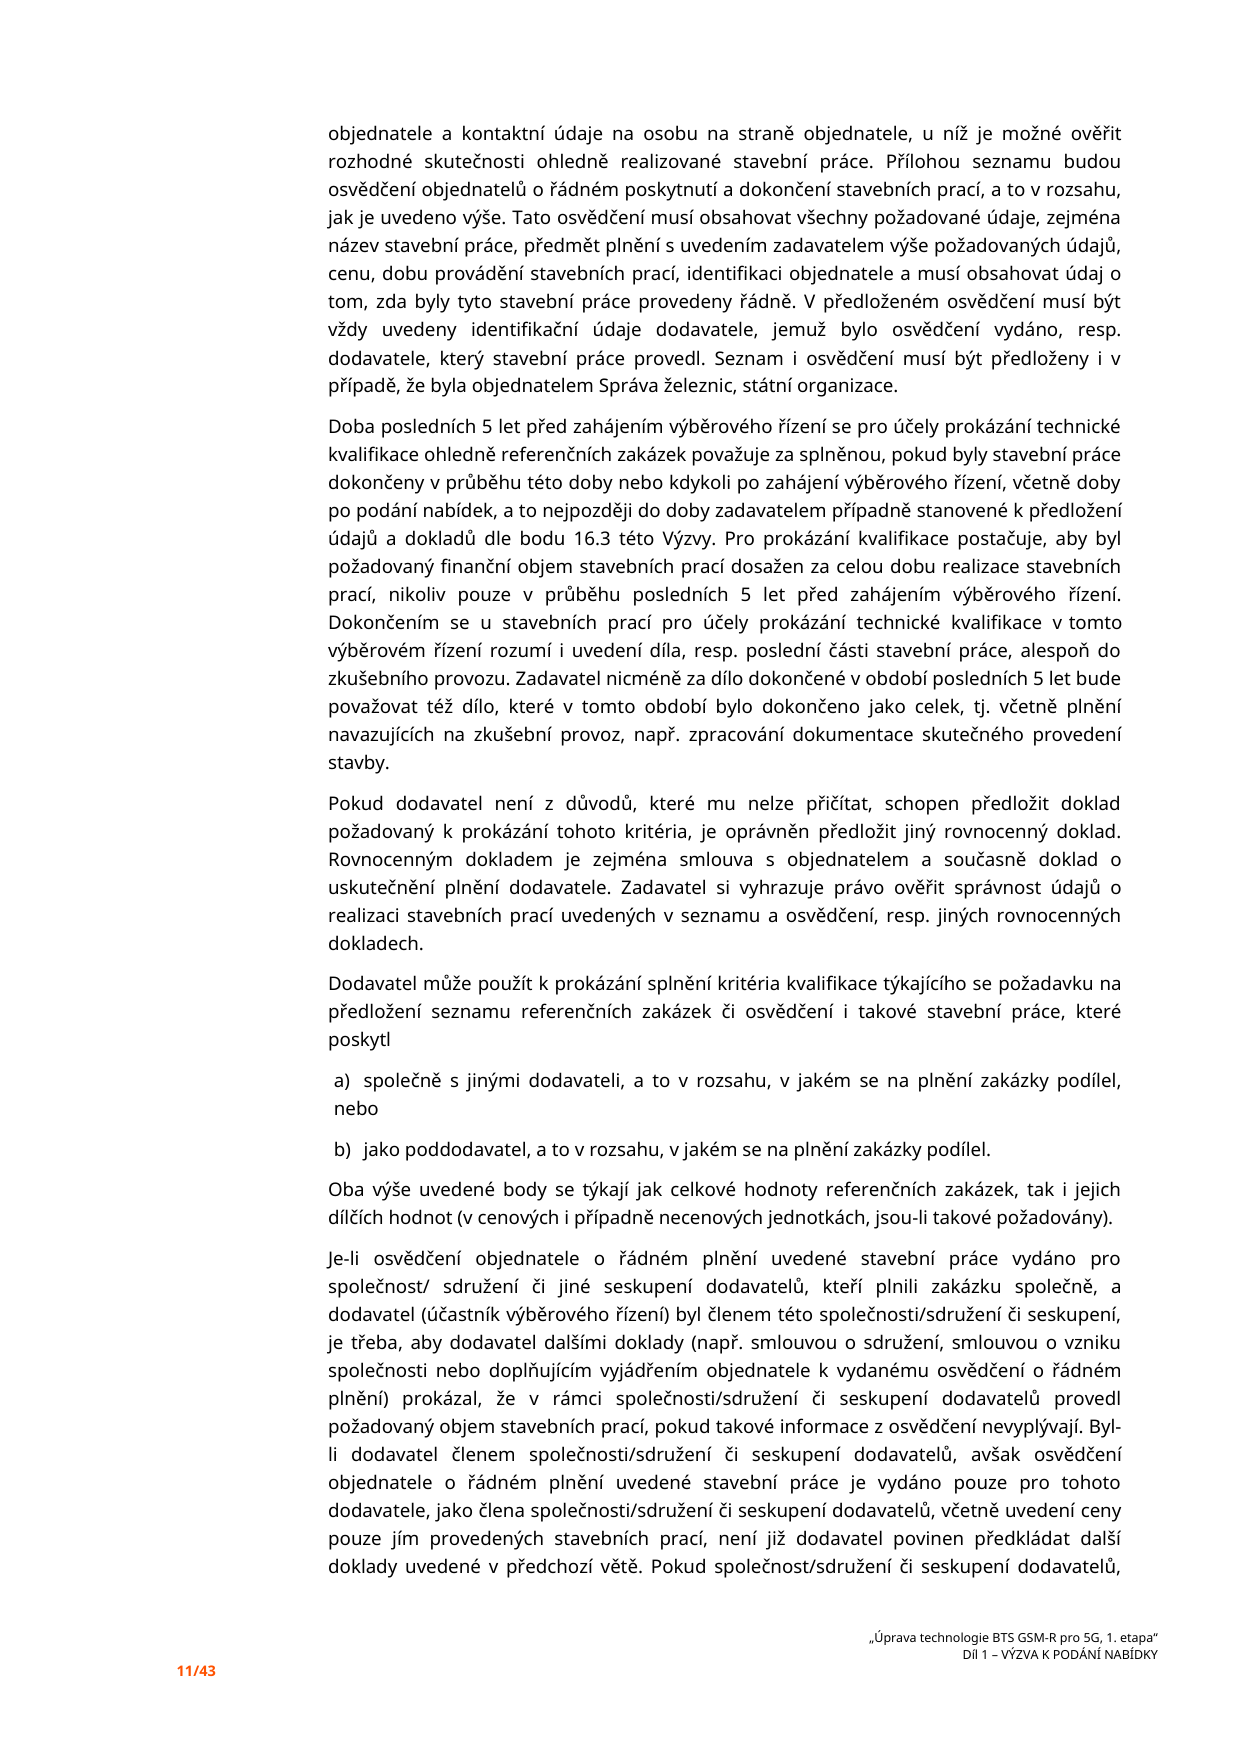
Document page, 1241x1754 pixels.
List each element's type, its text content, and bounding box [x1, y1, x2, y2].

text Oba výše uvedené body se týkají jak celkové hodnoty referenčních zakázek, tak i jejich dílčích hodnot (v cenových i případně necenových jednotkách, jsou-li takové požadovány). [328, 1176, 1122, 1230]
text Doba posledních 5 let před zahájením výběrového řízení se pro účely prokázání technické kvalifikace ohledně referenčních zakázek považuje za splněnou, pokud byly stavební práce dokončeny v průběhu této doby nebo kdykoli po zahájení výběrového řízení, včetně doby po podání nabídek, a to nejpozději do doby zadavatelem případně stanovené k předložení údajů a dokladů dle bodu 16.3 této Výzvy. Pro prokázání kvalifikace postačuje, aby byl požadovaný finanční objem stavebních prací dosažen za celou dobu realizace stavebních prací, nikoliv pouze v průběhu posledních 5 let před zahájením výběrového řízení. Dokončením se u stavebních prací pro účely prokázání technické kvalifikace v tomto výběrovém řízení rozumí i uvedení díla, resp. poslední části stavební práce, alespoň do zkušebního provozu. Zadavatel nicméně za dílo dokončené v období posledních 5 let bude považovat též dílo, které v tomto období bylo dokončeno jako celek, tj. včetně plnění navazujících na zkušební provoz, např. zpracování dokumentace skutečného provedení stavby. [328, 413, 1122, 775]
text Dodavatel může použít k prokázání splnění kritéria kvalifikace týkajícího se požadavku na předložení seznamu referenčních zakázek či osvědčení i takové stavební práce, které poskytl [328, 971, 1122, 1052]
text Pokud dodavatel není z důvodů, které mu nelze přičítat, schopen předložit doklad požadovaný k prokázání tohoto kritéria, je oprávněn předložit jiný rovnocenný doklad. Rovnocenným dokladem je zejména smlouva s objednatelem a současně doklad o uskutečnění plnění dodavatele. Zadavatel si vyhrazuje právo ověřit správnost údajů o realizaci stavebních prací uvedených v seznamu a osvědčení, resp. jiných rovnocenných dokladech. [328, 790, 1122, 956]
text b) jako poddodavatel, a to v rozsahu, v jakém se na plnění zakázky podílel. [334, 1136, 1122, 1161]
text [328, 1245, 1122, 1579]
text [328, 121, 1122, 398]
text a) společně s jinými dodavateli, a to v rozsahu, v jakém se na plnění zakázky podílel, nebo [334, 1067, 1122, 1121]
